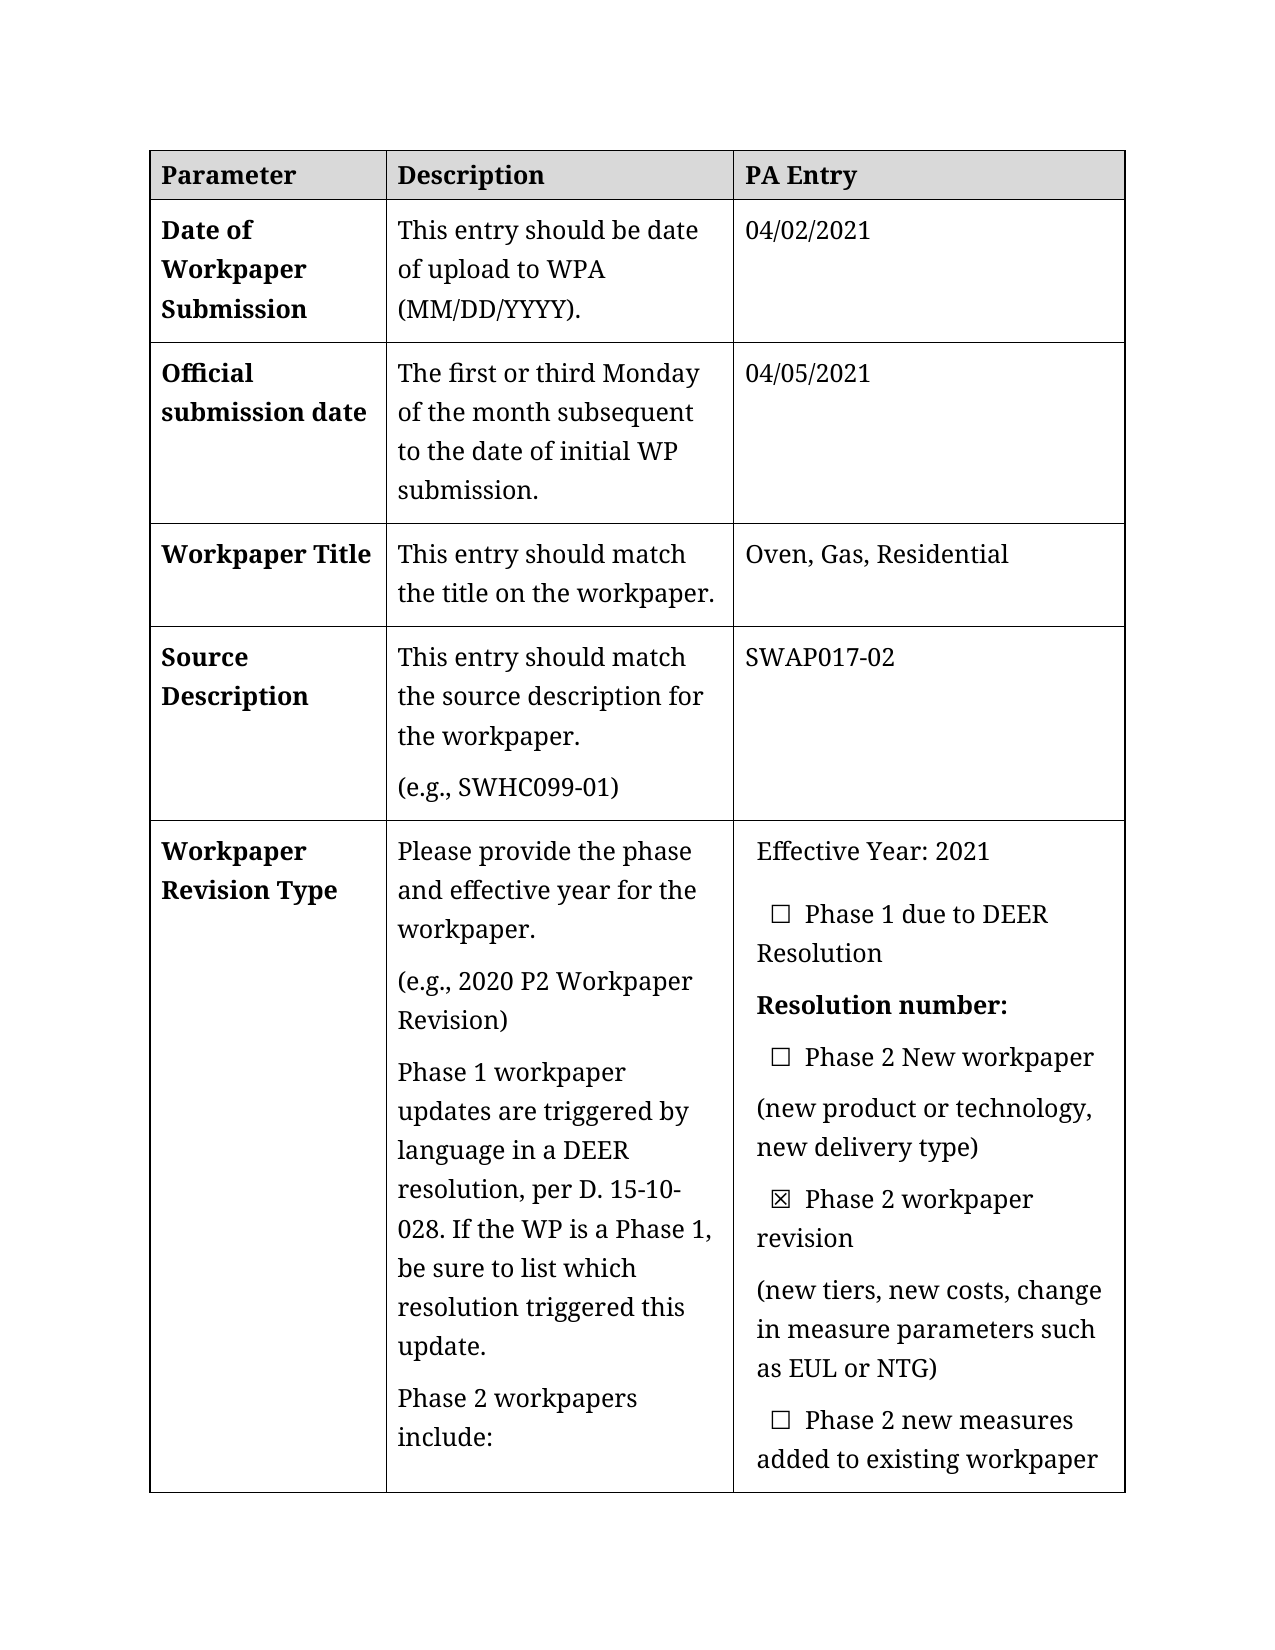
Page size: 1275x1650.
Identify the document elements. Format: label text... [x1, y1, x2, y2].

table_cell This entry should match the title on the workpaper. [387, 524, 733, 626]
table_cell 04/05/2021 [734, 343, 1124, 523]
table_cell SWAP017-02 [734, 627, 1124, 820]
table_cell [734, 821, 1124, 1492]
table_cell Workpaper Revision Type [151, 821, 386, 1492]
table_header Parameter [151, 151, 386, 199]
table_cell Date of Workpaper Submission [151, 200, 386, 342]
table_cell Workpaper Title [151, 524, 386, 626]
table_cell 04/02/2021 [734, 200, 1124, 342]
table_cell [387, 821, 733, 1492]
table_header Description [387, 151, 733, 199]
table_cell This entry should be date of upload to WPA (MM/DD/YYYY). [387, 200, 733, 342]
table_cell Oven, Gas, Residential [734, 524, 1124, 626]
table_cell This entry should match the source description for the workpaper. (e.g., SWHC099-01) [387, 627, 733, 820]
table_header PA Entry [734, 151, 1124, 199]
table_cell Source Description [151, 627, 386, 820]
table_cell The first or third Monday of the month subsequent to the date of initial WP submission. [387, 343, 733, 523]
table_cell Official submission date [151, 343, 386, 523]
